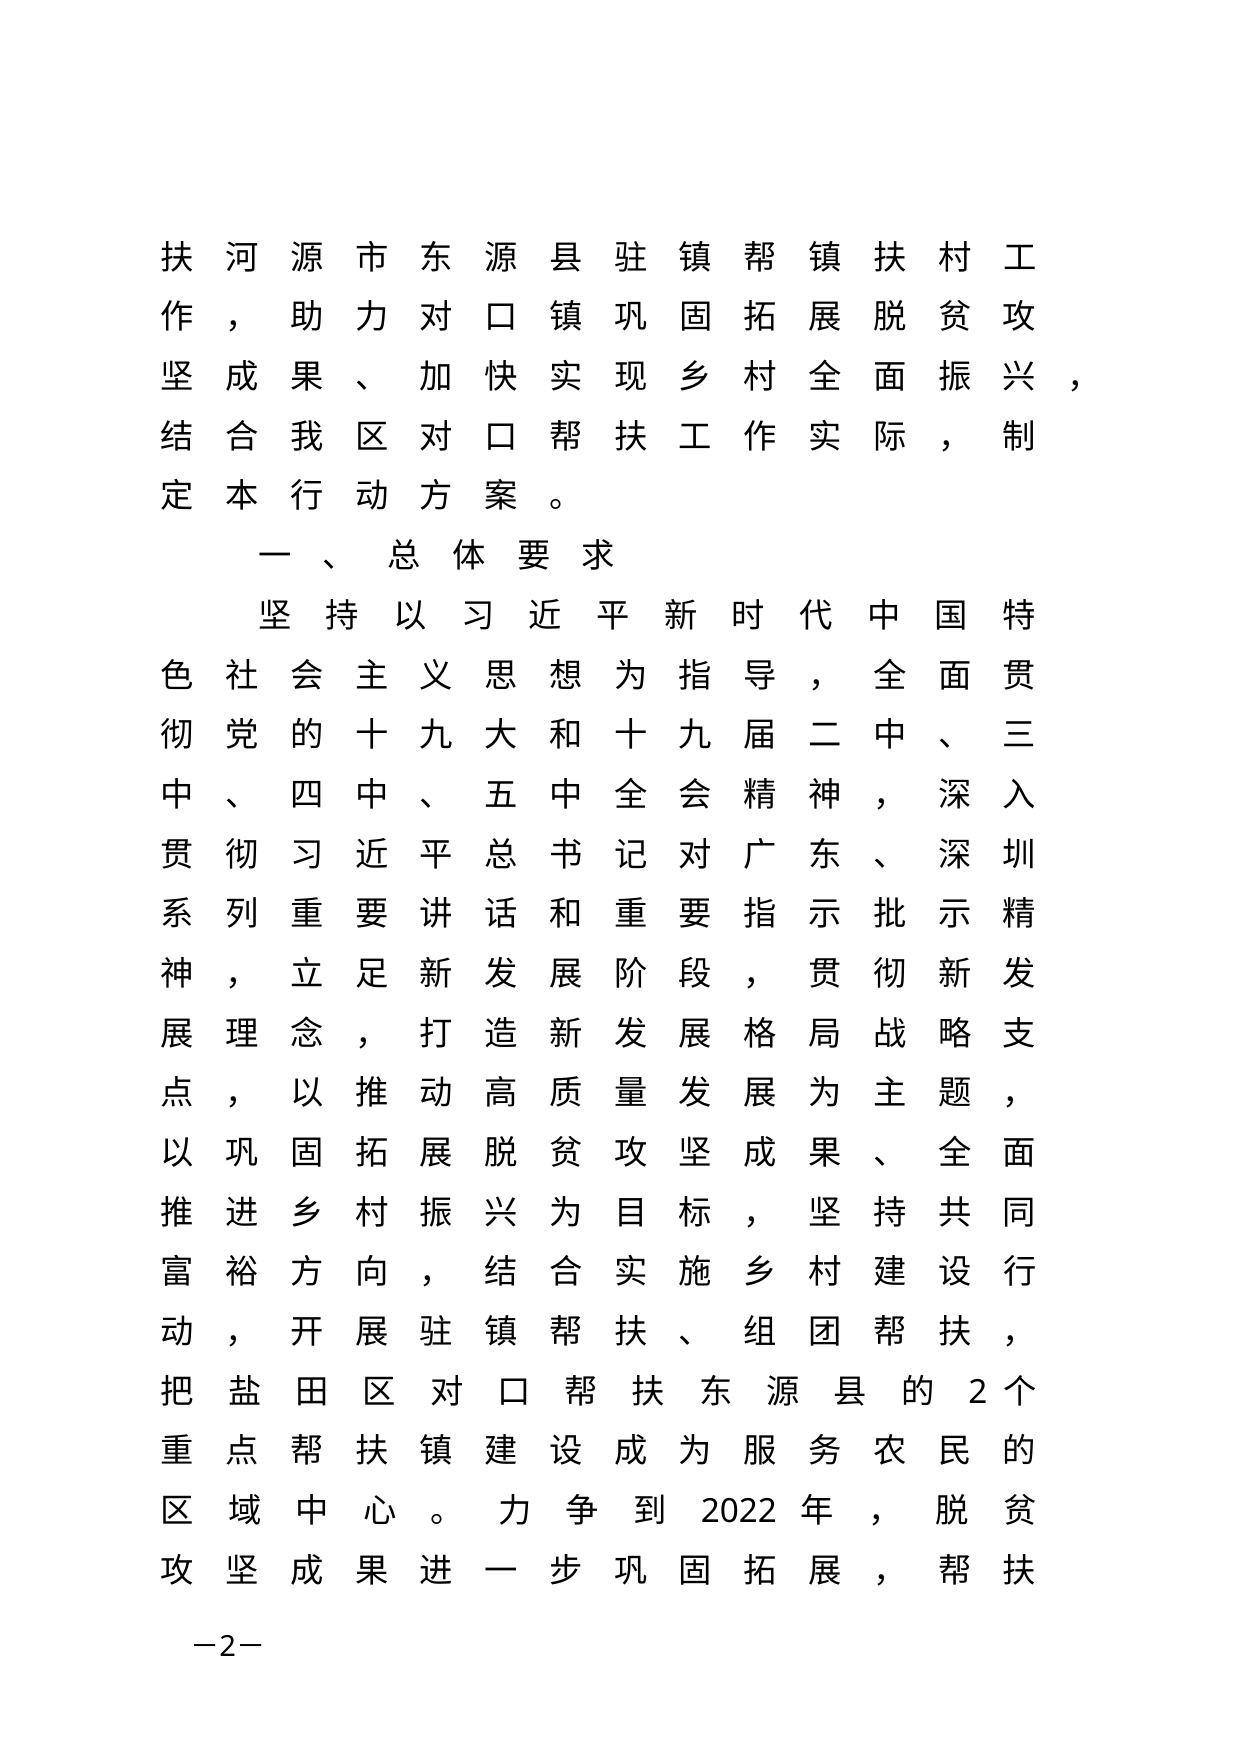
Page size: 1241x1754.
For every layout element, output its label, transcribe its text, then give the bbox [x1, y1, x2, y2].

text 一、总体要求 [161, 523, 1068, 583]
